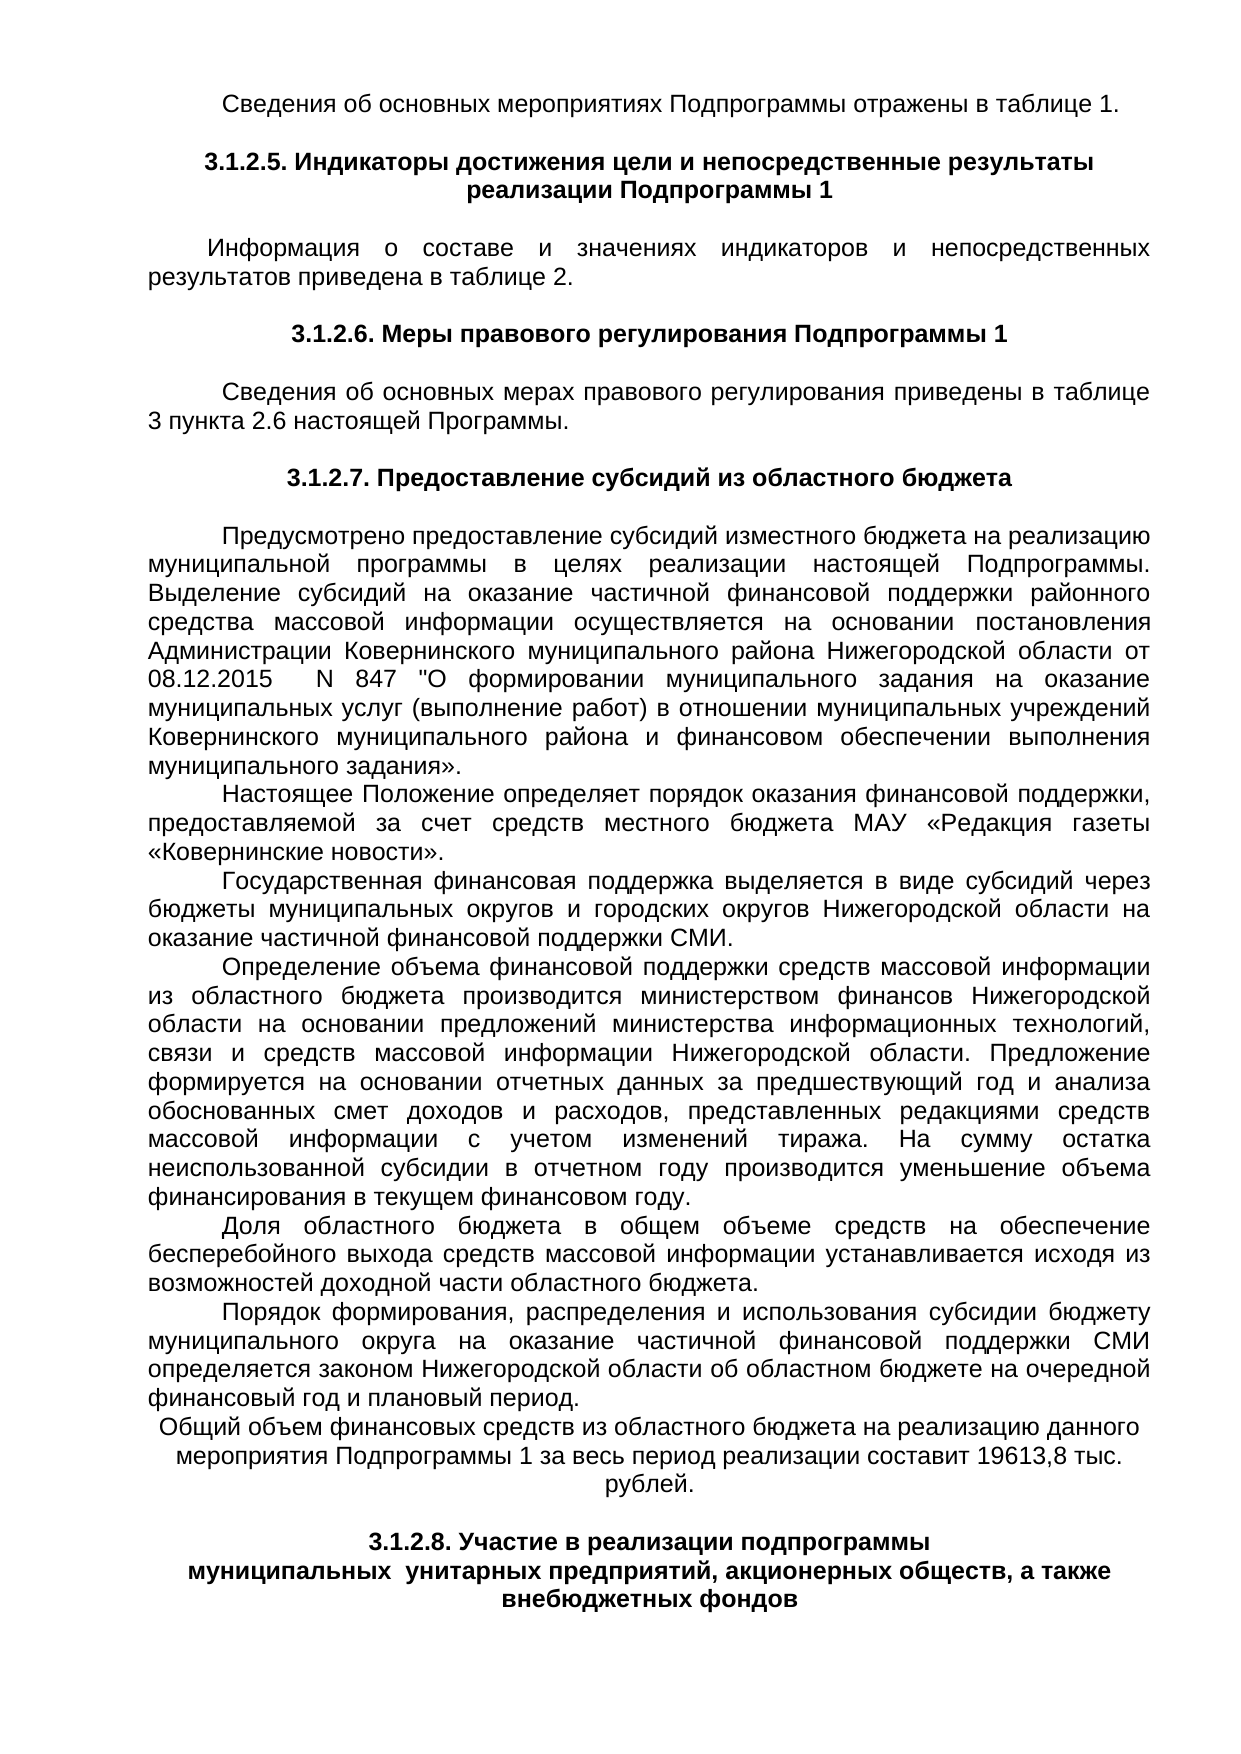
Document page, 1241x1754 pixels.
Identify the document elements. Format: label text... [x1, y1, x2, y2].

text Сведения об основных мерах правового регулирования приведены в таблице 3 пункта 2.6 настоящей Программы. [148, 377, 1152, 434]
text 3.1.2.8. Участие в реализации подпрограммы [148, 1527, 1152, 1556]
text Настоящее Положение определяет порядок оказания финансовой поддержки, предоставляемой за счет средств местного бюджета МАУ «Редакция газеты «Ковернинские новости». [148, 779, 1152, 866]
text 3.1.2.6. Меры правового регулирования Подпрограммы 1 [148, 319, 1152, 348]
text Определение объема финансовой поддержки средств массовой информации из областного бюджета производится министерством финансов Нижегородской области на основании предложений министерства информационных технологий, связи и средств массовой информации Нижегородской области. Предложение формируется на основании отчетных данных за предшествующий год и анализа обоснованных смет доходов и расходов, представленных редакциями средств массовой информации с учетом изменений тиража. На сумму остатка неиспользованной субсидии в отчетном году производится уменьшение объема финансирования в текущем финансовом году. [148, 952, 1152, 1211]
text Информация о составе и значениях индикаторов и непосредственных результатов приведена в таблице 2. [148, 233, 1152, 291]
text Порядок формирования, распределения и использования субсидии бюджету муниципального округа на оказание частичной финансовой поддержки СМИ определяется законом Нижегородской области об областном бюджете на очередной финансовый год и плановый период. [148, 1297, 1152, 1412]
text 3.1.2.5. Индикаторы достижения цели и непосредственные результаты реализации Подпрограммы 1 [148, 147, 1152, 204]
text Общий объем финансовых средств из областного бюджета на реализацию данного мероприятия Подпрограммы 1 за весь период реализации составит 19613,8 тыс. рублей. [148, 1412, 1152, 1527]
text Сведения об основных мероприятиях Подпрограммы отражены в таблице 1. [148, 89, 1152, 117]
text Доля областного бюджета в общем объеме средств на обеспечение бесперебойного выхода средств массовой информации устанавливается исходя из возможностей доходной части областного бюджета. [148, 1211, 1152, 1297]
text Предусмотрено предоставление субсидий изместного бюджета на реализацию муниципальной программы в целях реализации настоящей Подпрограммы. Выделение субсидий на оказание частичной финансовой поддержки районного средства массовой информации осуществляется на основании постановления Администрации Ковернинского муниципального района Нижегородской области от 08.12.2015 N 847 "О формировании муниципального задания на оказание муниципальных услуг (выполнение работ) в отношении муниципальных учреждений Ковернинского муниципального района и финансовом обеспечении выполнения муниципального задания». [148, 521, 1152, 779]
text муниципальных унитарных предприятий, акционерных обществ, а также внебюджетных фондов [148, 1556, 1152, 1613]
text 3.1.2.7. Предоставление субсидий из областного бюджета [148, 434, 1152, 492]
text Государственная финансовая поддержка выделяется в виде субсидий через бюджеты муниципальных округов и городских округов Нижегородской области на оказание частичной финансовой поддержки СМИ. [148, 866, 1152, 952]
